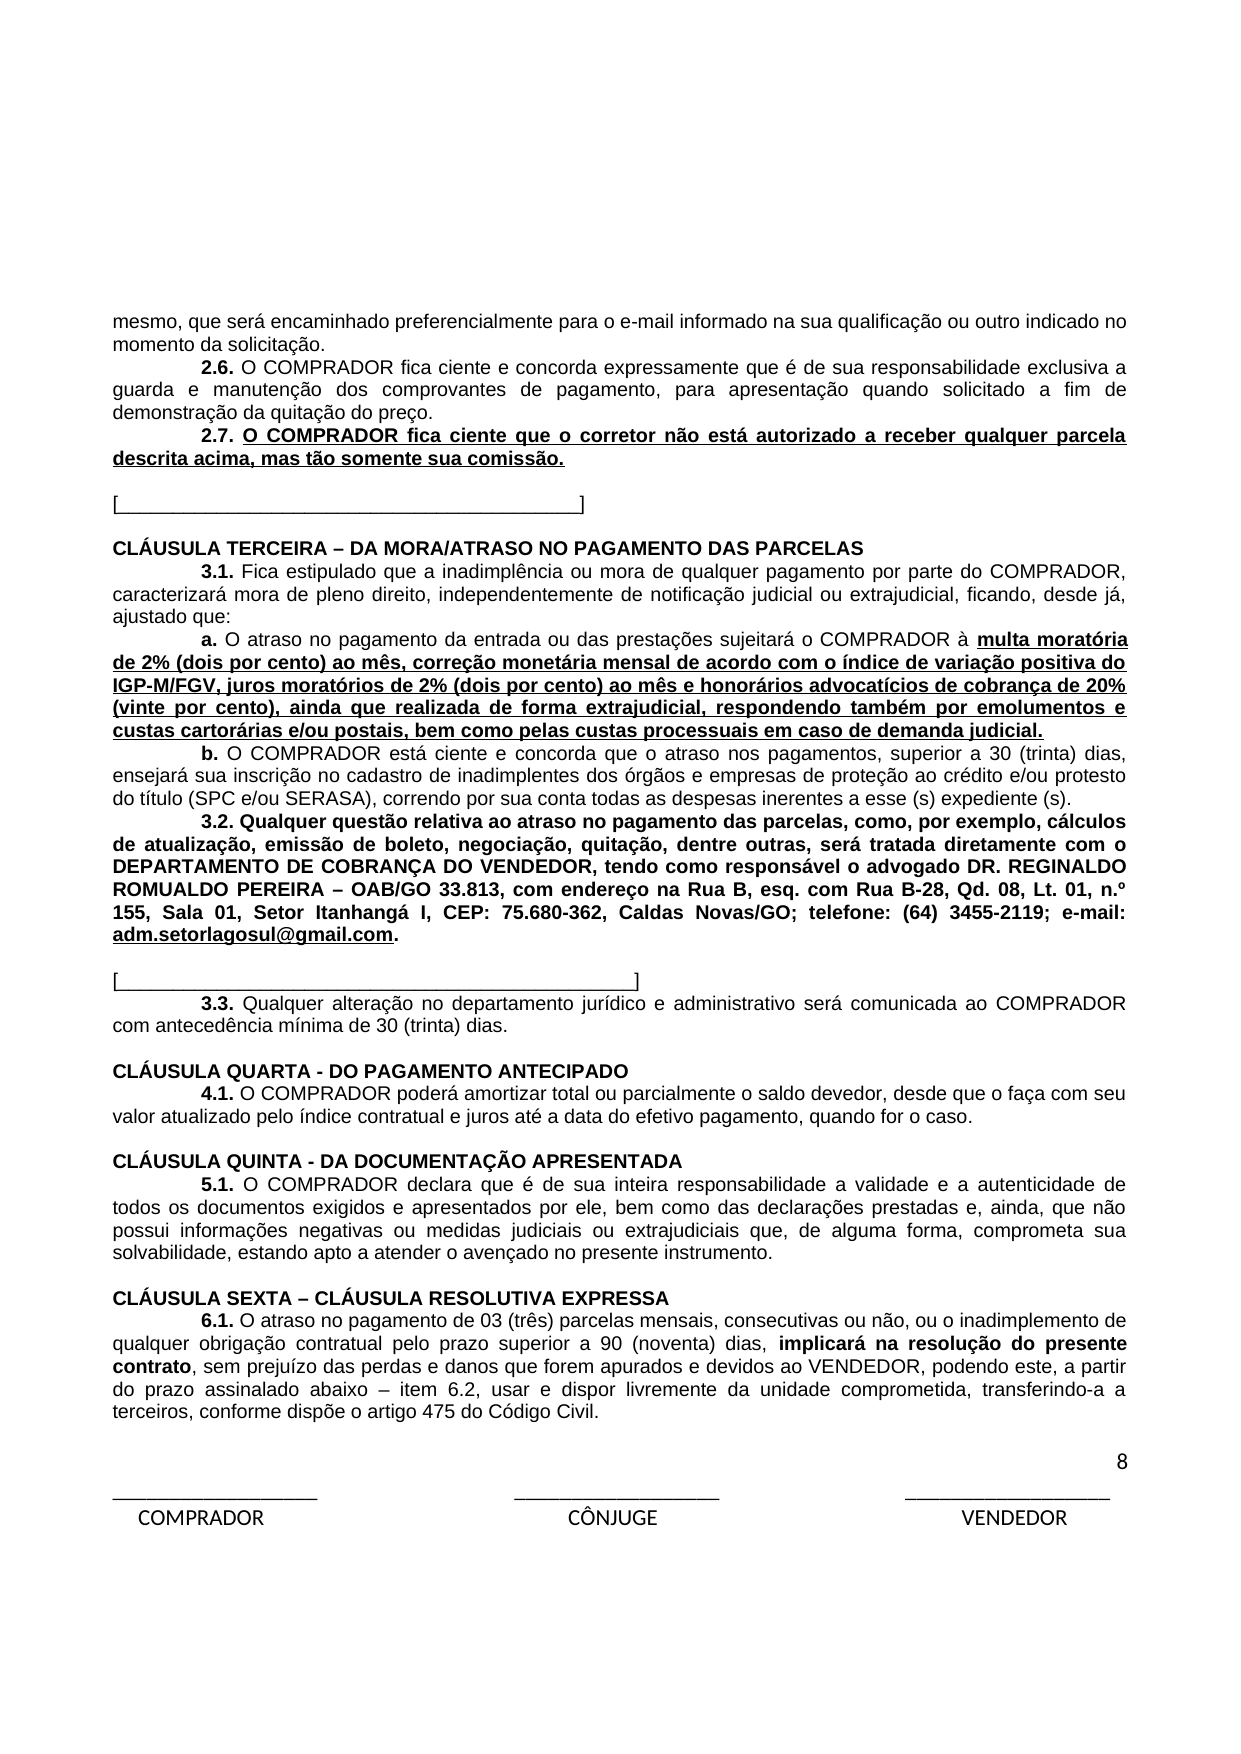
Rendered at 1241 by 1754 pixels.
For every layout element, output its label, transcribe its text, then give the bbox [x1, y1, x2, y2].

text b. O COMPRADOR está ciente e concorda que o atraso nos pagamentos, superior a 30 (trinta) dias, ensejará sua inscrição no cadastro de inadimplentes dos órgãos e empresas de proteção ao crédito e/ou protesto do título (SPC e/ou SERASA), correndo por sua conta todas as despesas inerentes a esse (s) expediente (s). [112, 742, 1128, 810]
text 4.1. O COMPRADOR poderá amortizar total ou parcialmente o saldo devedor, desde que o faça com seu valor atualizado pelo índice contratual e juros até a data do efetivo pagamento, quando for o caso. [112, 1082, 1128, 1128]
text 3.2. Qualquer questão relativa ao atraso no pagamento das parcelas, como, por exemplo, cálculos de atualização, emissão de boleto, negociação, quitação, dentre outras, será tratada diretamente com o DEPARTAMENTO DE COBRANÇA DO VENDEDOR, tendo como responsável o advogado DR. REGINALDO ROMUALDO PEREIRA – OAB/GO 33.813, com endereço na Rua B, esq. com Rua B-28, Qd. 08, Lt. 01, n.º 155, Sala 01, Setor Itanhangá I, CEP: 75.680-362, Caldas Novas/GO; telefone: (64) 3455-2119; e-mail: adm.setorlagosul@gmail.com. [112, 810, 1128, 946]
text 5.1. O COMPRADOR declara que é de sua inteira responsabilidade a validade e a autenticidade de todos os documentos exigidos e apresentados por ele, bem como das declarações prestadas e, ainda, que não possui informações negativas ou medidas judiciais ou extrajudiciais que, de alguma forma, comprometa sua solvabilidade, estando apto a atender o avençado no presente instrumento. [112, 1173, 1128, 1264]
text 3.3. Qualquer alteração no departamento jurídico e administrativo será comunicada ao COMPRADOR com antecedência mínima de 30 (trinta) dias. [112, 991, 1128, 1037]
text [__________________________________________] [112, 492, 1128, 514]
text [_______________________________________________] [112, 969, 1128, 991]
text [112, 310, 1128, 356]
text 2.6. O COMPRADOR fica ciente e concorda expressamente que é de sua responsabilidade exclusiva a guarda e manutenção dos comprovantes de pagamento, para apresentação quando solicitado a fim de demonstração da quitação do preço. [112, 356, 1128, 424]
text CLÁUSULA QUINTA - DA DOCUMENTAÇÃO APRESENTADA [112, 1150, 1128, 1173]
text 2.7. O COMPRADOR fica ciente que o corretor não está autorizado a receber qualquer parcela descrita acima, mas tão somente sua comissão. [112, 424, 1128, 469]
text 6.1. O atraso no pagamento de 03 (três) parcelas mensais, consecutivas ou não, ou o inadimplemento de qualquer obrigação contratual pelo prazo superior a 90 (noventa) dias, implicará na resolução do presente contrato, sem prejuízo das perdas e danos que forem apurados e devidos ao VENDEDOR, podendo este, a partir do prazo assinalado abaixo – item 6.2, usar e dispor livremente da unidade comprometida, transferindo-a a terceiros, conforme dispõe o artigo 475 do Código Civil. [112, 1309, 1128, 1423]
text CLÁUSULA SEXTA – CLÁUSULA RESOLUTIVA EXPRESSA [112, 1287, 1128, 1309]
text CLÁUSULA TERCEIRA – DA MORA/ATRASO NO PAGAMENTO DAS PARCELAS [112, 537, 1128, 560]
text 3.1. Fica estipulado que a inadimplência ou mora de qualquer pagamento por parte do COMPRADOR, caracterizará mora de pleno direito, independentemente de notificação judicial ou extrajudicial, ficando, desde já, ajustado que: [112, 560, 1128, 628]
text a. O atraso no pagamento da entrada ou das prestações sujeitará o COMPRADOR à multa moratória de 2% (dois por cento) ao mês, correção monetária mensal de acordo com o índice de variação positiva do IGP-M/FGV, juros moratórios de 2% (dois por cento) ao mês e honorários advocatícios de cobrança de 20% (vinte por cento), ainda que realizada de forma extrajudicial, respondendo também por emolumentos e custas cartorárias e/ou postais, bem como pelas custas processuais em caso de demanda judicial. [112, 628, 1128, 742]
text CLÁUSULA QUARTA - DO PAGAMENTO ANTECIPADO [112, 1059, 1128, 1082]
